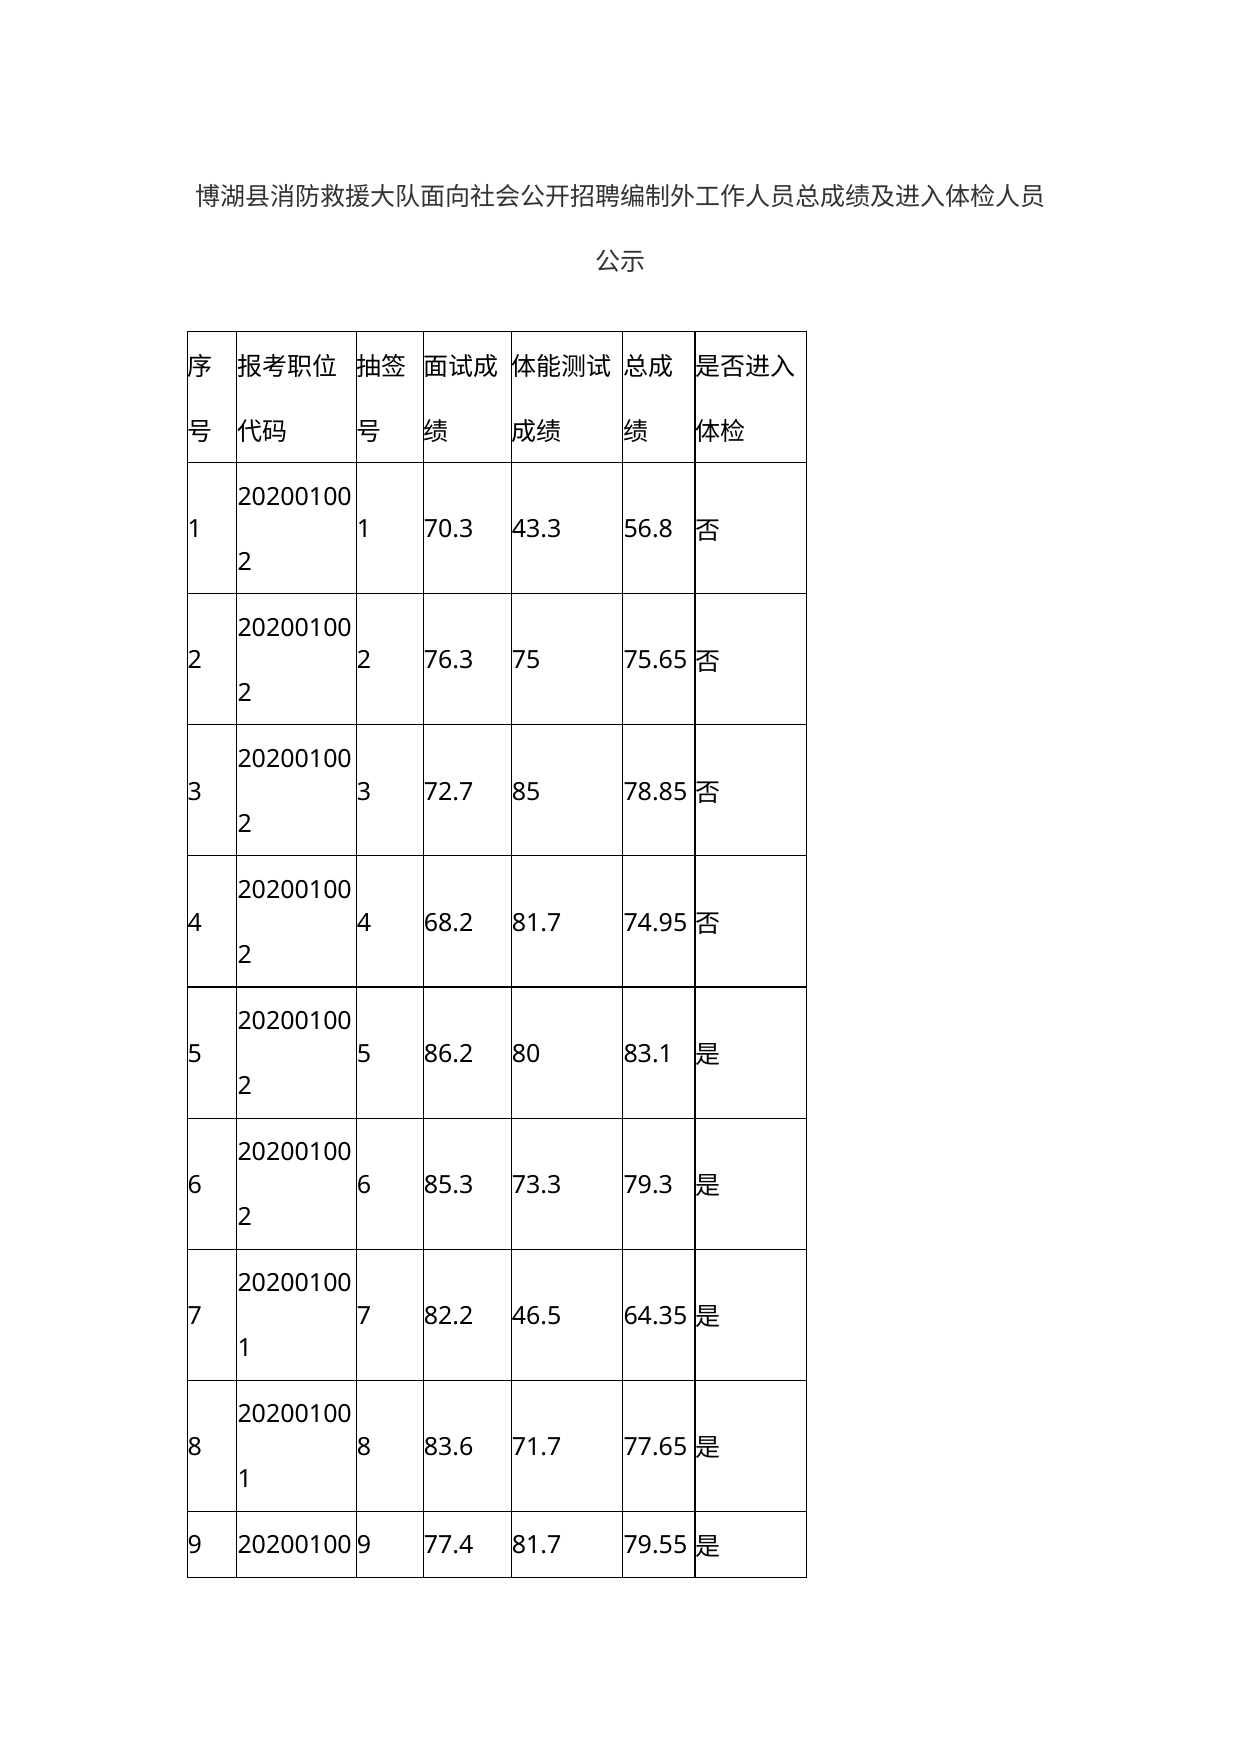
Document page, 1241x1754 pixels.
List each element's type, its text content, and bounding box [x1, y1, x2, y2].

table_cell 6 [188, 1119, 236, 1248]
table_cell 56.8 [623, 463, 694, 593]
table_cell 202001002 [237, 463, 356, 593]
table_cell 75.65 [623, 594, 694, 724]
table_cell 72.7 [424, 725, 511, 855]
table_cell 202001002 [237, 594, 356, 724]
table_cell 80 [512, 988, 622, 1117]
table_cell 79.3 [623, 1119, 694, 1248]
table_cell 6 [357, 1119, 423, 1248]
table_cell 77.65 [623, 1381, 694, 1511]
table_cell 202001002 [237, 856, 356, 986]
table_header 报考职位代码 [237, 332, 356, 462]
table_cell 86.2 [424, 988, 511, 1117]
table_cell 202001002 [237, 725, 356, 855]
table_cell 否 [696, 463, 806, 593]
table_cell 8 [188, 1381, 236, 1511]
table_cell 76.3 [424, 594, 511, 724]
table_header 总成绩 [623, 332, 694, 462]
table_header 面试成绩 [424, 332, 511, 462]
table_cell 83.6 [424, 1381, 511, 1511]
table_cell 1 [357, 463, 423, 593]
table_cell 70.3 [424, 463, 511, 593]
table_cell 43.3 [512, 463, 622, 593]
table_cell 78.85 [623, 725, 694, 855]
table_cell 64.35 [623, 1250, 694, 1379]
table_cell 202001001 [237, 1512, 356, 1577]
table_cell 75 [512, 594, 622, 724]
table_cell 5 [357, 988, 423, 1117]
table_cell 否 [696, 725, 806, 855]
table_cell 79.55 [623, 1512, 694, 1577]
table_cell 否 [696, 594, 806, 724]
table_header 是否进入体检 [696, 332, 806, 462]
table_cell 83.1 [623, 988, 694, 1117]
table_cell 5 [188, 988, 236, 1117]
table_cell 否 [696, 856, 806, 986]
table_header 序号 [188, 332, 236, 462]
table_cell 9 [188, 1512, 236, 1577]
table_cell 82.2 [424, 1250, 511, 1379]
table_cell 202001002 [237, 988, 356, 1117]
table_cell 1 [188, 463, 236, 593]
table_cell 8 [357, 1381, 423, 1511]
table_cell 7 [357, 1250, 423, 1379]
table_cell 2 [357, 594, 423, 724]
table_cell 71.7 [512, 1381, 622, 1511]
table_header 抽签号 [357, 332, 423, 462]
table_cell 2 [188, 594, 236, 724]
table_cell 68.2 [424, 856, 511, 986]
table_cell 81.7 [512, 1512, 622, 1577]
table_cell 7 [188, 1250, 236, 1379]
table_cell 9 [357, 1512, 423, 1577]
table_cell 202001002 [237, 1119, 356, 1248]
table_cell 是 [696, 1512, 806, 1577]
table_header 体能测试成绩 [512, 332, 622, 462]
table_cell 4 [357, 856, 423, 986]
table_cell 73.3 [512, 1119, 622, 1248]
table_cell 是 [696, 1381, 806, 1511]
table_cell 202001001 [237, 1250, 356, 1379]
table_cell 85 [512, 725, 622, 855]
table_cell 202001001 [237, 1381, 356, 1511]
table_cell 74.95 [623, 856, 694, 986]
table_cell 4 [188, 856, 236, 986]
table_cell 3 [357, 725, 423, 855]
table_cell 是 [696, 1250, 806, 1379]
table_cell 81.7 [512, 856, 622, 986]
table_cell 77.4 [424, 1512, 511, 1577]
table_cell 46.5 [512, 1250, 622, 1379]
table_cell 85.3 [424, 1119, 511, 1248]
table_cell 是 [696, 988, 806, 1117]
subtitle 博湖县消防救援大队面向社会公开招聘编制外工作人员总成绩及进入体检人员公示 [187, 162, 1053, 292]
table_cell 3 [188, 725, 236, 855]
table_cell 是 [696, 1119, 806, 1248]
